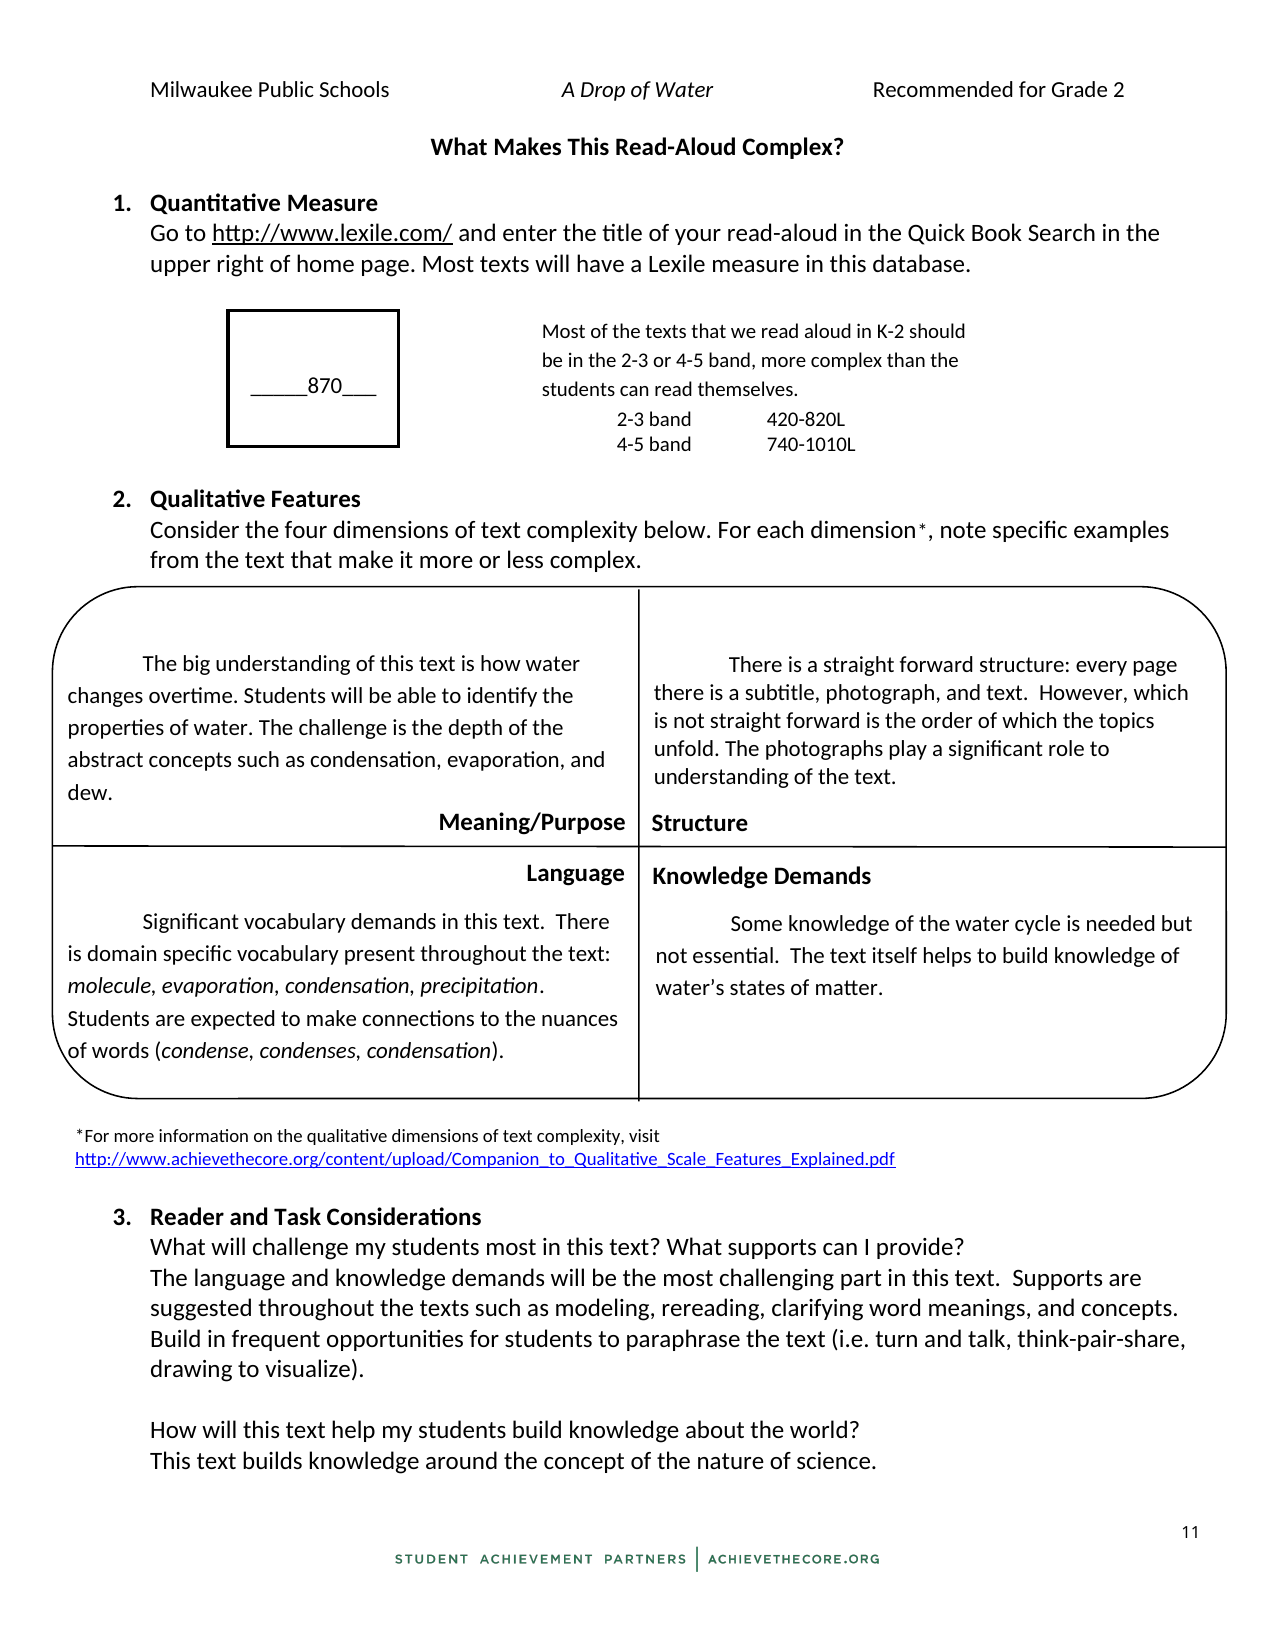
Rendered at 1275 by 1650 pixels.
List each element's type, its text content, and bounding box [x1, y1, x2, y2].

list Quantitative Measure [112, 187, 1200, 217]
list Reader and Task Considerations [112, 1201, 1200, 1231]
text Consider the four dimensions of text complexity below. For each dimension*, note specific examples from the text that make it more or less complex. [150, 514, 1200, 575]
text *For more information on the qualitative dimensions of text complexity, visit http://www.achievethecore.org/content/upload/Companion_to_Qualitative_Scale_Features_Explained.pdf [75, 1124, 1200, 1170]
picture [384, 1543, 892, 1575]
text What Makes This Read-Aloud Complex? [75, 131, 1200, 162]
text How will this text help my students build knowledge about the world? [75, 1414, 1200, 1445]
list Qualitative Features [112, 484, 1200, 514]
list Go to http://www.lexile.com/ and enter the title of your read-aloud in the Quick Book Search in the upper right of home page. Most texts will have a Lexile measure in this database. [150, 217, 1200, 278]
text The language and knowledge demands will be the most challenging part in this text. Supports are suggested throughout the texts such as modeling, rereading, clarifying word meanings, and concepts. Build in frequent opportunities for students to paraphrase the text (i.e. turn and talk, think-pair-share, drawing to visualize). [150, 1262, 1200, 1384]
text This text builds knowledge around the concept of the nature of science. [75, 1445, 1200, 1476]
text What will challenge my students most in this text? What supports can I provide? [75, 1231, 1200, 1262]
